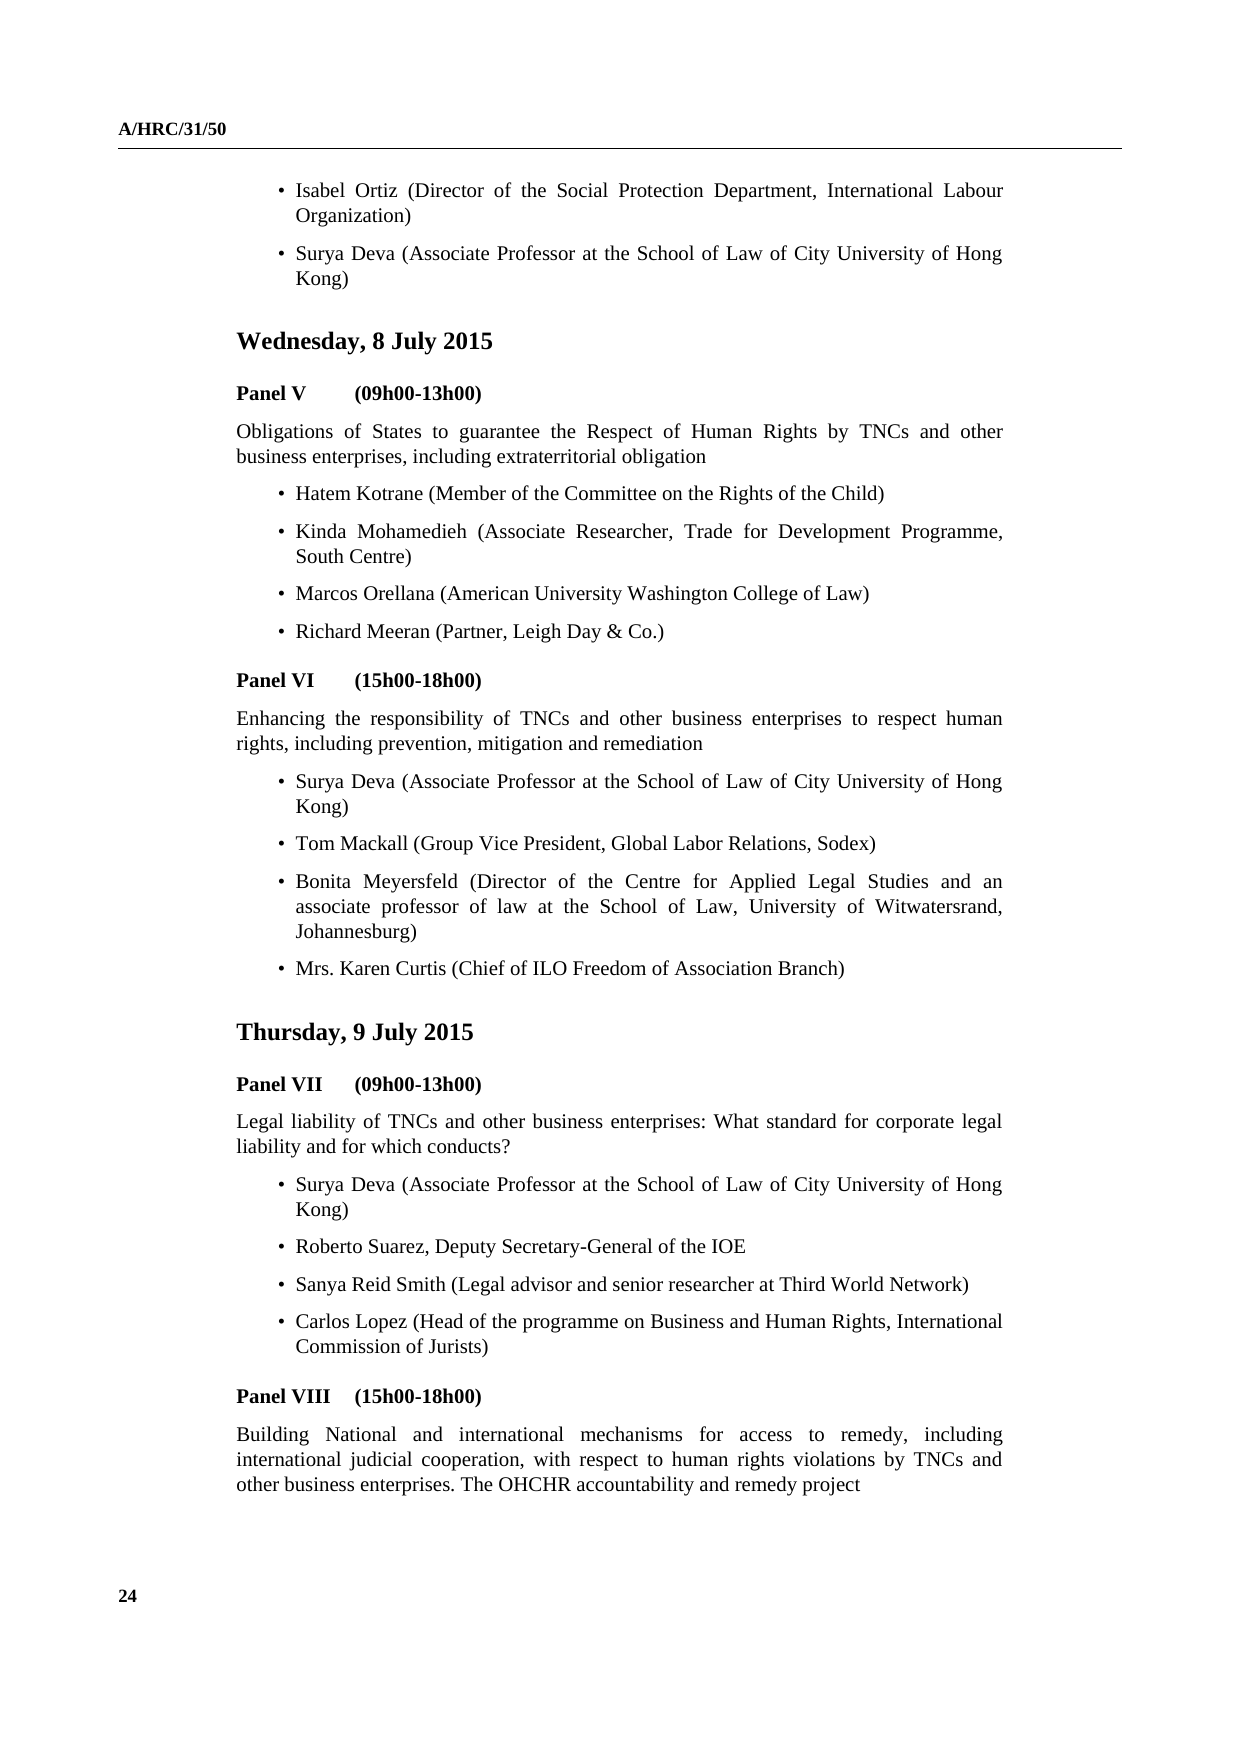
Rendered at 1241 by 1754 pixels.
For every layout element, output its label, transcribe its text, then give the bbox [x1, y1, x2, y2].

list • Roberto Suarez, Deputy Secretary-General of the IOE [278, 1233, 1004, 1258]
text Wednesday, 8 July 2015 [118, 327, 1004, 355]
text Panel VIII (15h00-18h00) [118, 1383, 1004, 1408]
list • Sanya Reid Smith (Legal advisor and senior researcher at Third World Network) [278, 1271, 1004, 1296]
list • Surya Deva (Associate Professor at the School of Law of City University of Hong Kong) [278, 768, 1004, 818]
list • Carlos Lopez (Head of the programme on Business and Human Rights, International Commission of Jurists) [278, 1308, 1004, 1358]
list • Surya Deva (Associate Professor at the School of Law of City University of Hong Kong) [278, 1171, 1004, 1221]
list • Tom Mackall (Group Vice President, Global Labor Relations, Sodex) [278, 830, 1004, 855]
list • Mrs. Karen Curtis (Chief of ILO Freedom of Association Branch) [278, 955, 1004, 980]
text Panel VI (15h00-18h00) [118, 668, 1004, 693]
list • Marcos Orellana (American University Washington College of Law) [278, 580, 1004, 605]
list • Isabel Ortiz (Director of the Social Protection Department, International Labour Organization) [278, 177, 1004, 227]
text Building National and international mechanisms for access to remedy, including international judicial cooperation, with respect to human rights violations by TNCs and other business enterprises. The OHCHR accountability and remedy project [236, 1421, 1004, 1496]
text Panel V (09h00-13h00) [118, 380, 1004, 405]
text Panel VII (09h00-13h00) [118, 1071, 1004, 1096]
list • Hatem Kotrane (Member of the Committee on the Rights of the Child) [278, 480, 1004, 505]
list • Surya Deva (Associate Professor at the School of Law of City University of Hong Kong) [278, 240, 1004, 290]
list • Richard Meeran (Partner, Leigh Day & Co.) [278, 618, 1004, 643]
text Obligations of States to guarantee the Respect of Human Rights by TNCs and other business enterprises, including extraterritorial obligation [236, 418, 1004, 468]
list • Bonita Meyersfeld (Director of the Centre for Applied Legal Studies and an associate professor of law at the School of Law, University of Witwatersrand, Johannesburg) [278, 868, 1004, 943]
list • Kinda Mohamedieh (Associate Researcher, Trade for Development Programme, South Centre) [278, 518, 1004, 568]
text Enhancing the responsibility of TNCs and other business enterprises to respect human rights, including prevention, mitigation and remediation [236, 705, 1004, 755]
text Legal liability of TNCs and other business enterprises: What standard for corporate legal liability and for which conducts? [236, 1108, 1004, 1158]
text Thursday, 9 July 2015 [118, 1018, 1004, 1046]
